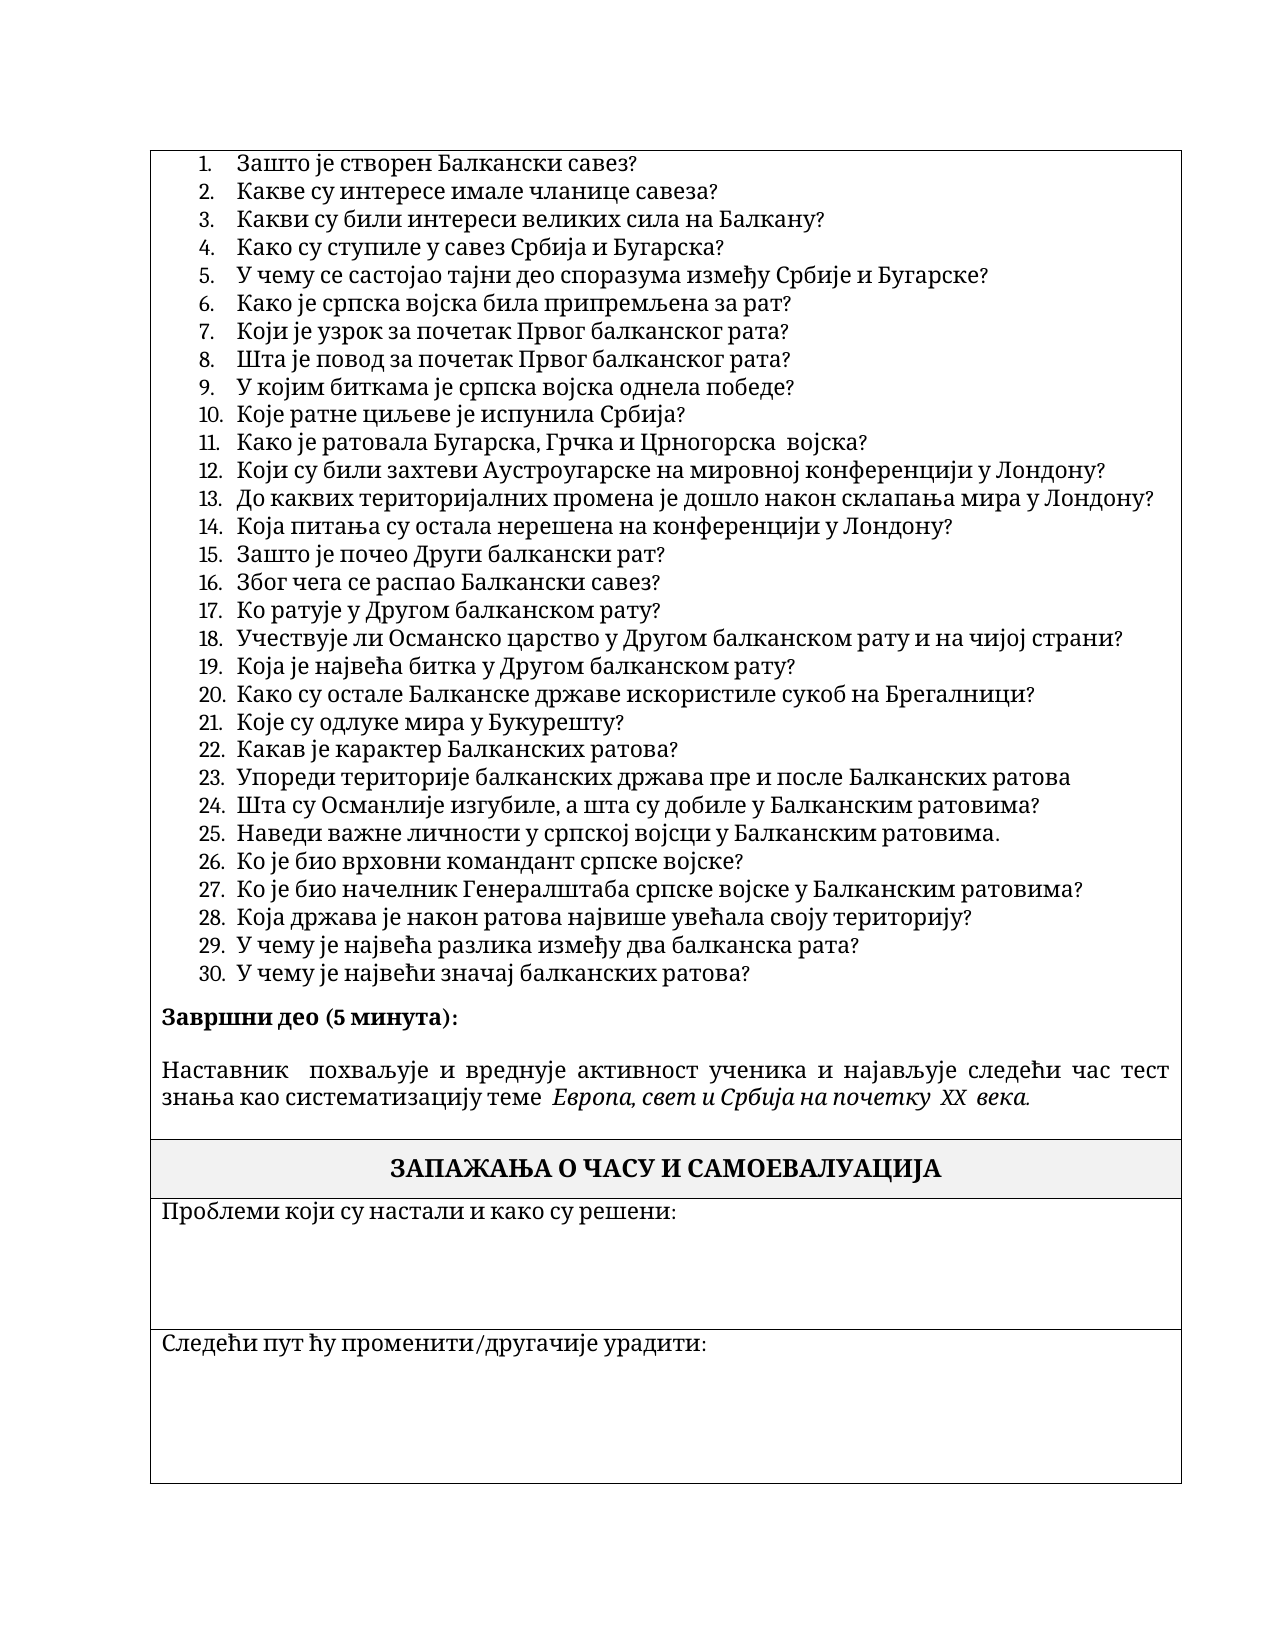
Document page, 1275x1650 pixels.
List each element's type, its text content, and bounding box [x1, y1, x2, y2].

table_cell Проблеми који су настали и како су решени: [151, 1199, 1181, 1329]
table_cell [151, 151, 1181, 1139]
table_cell Следећи пут ћу променити/другачије урадити: [151, 1330, 1181, 1483]
table_cell ЗАПАЖАЊА О ЧАСУ И САМОЕВАЛУАЦИЈА [151, 1140, 1181, 1198]
